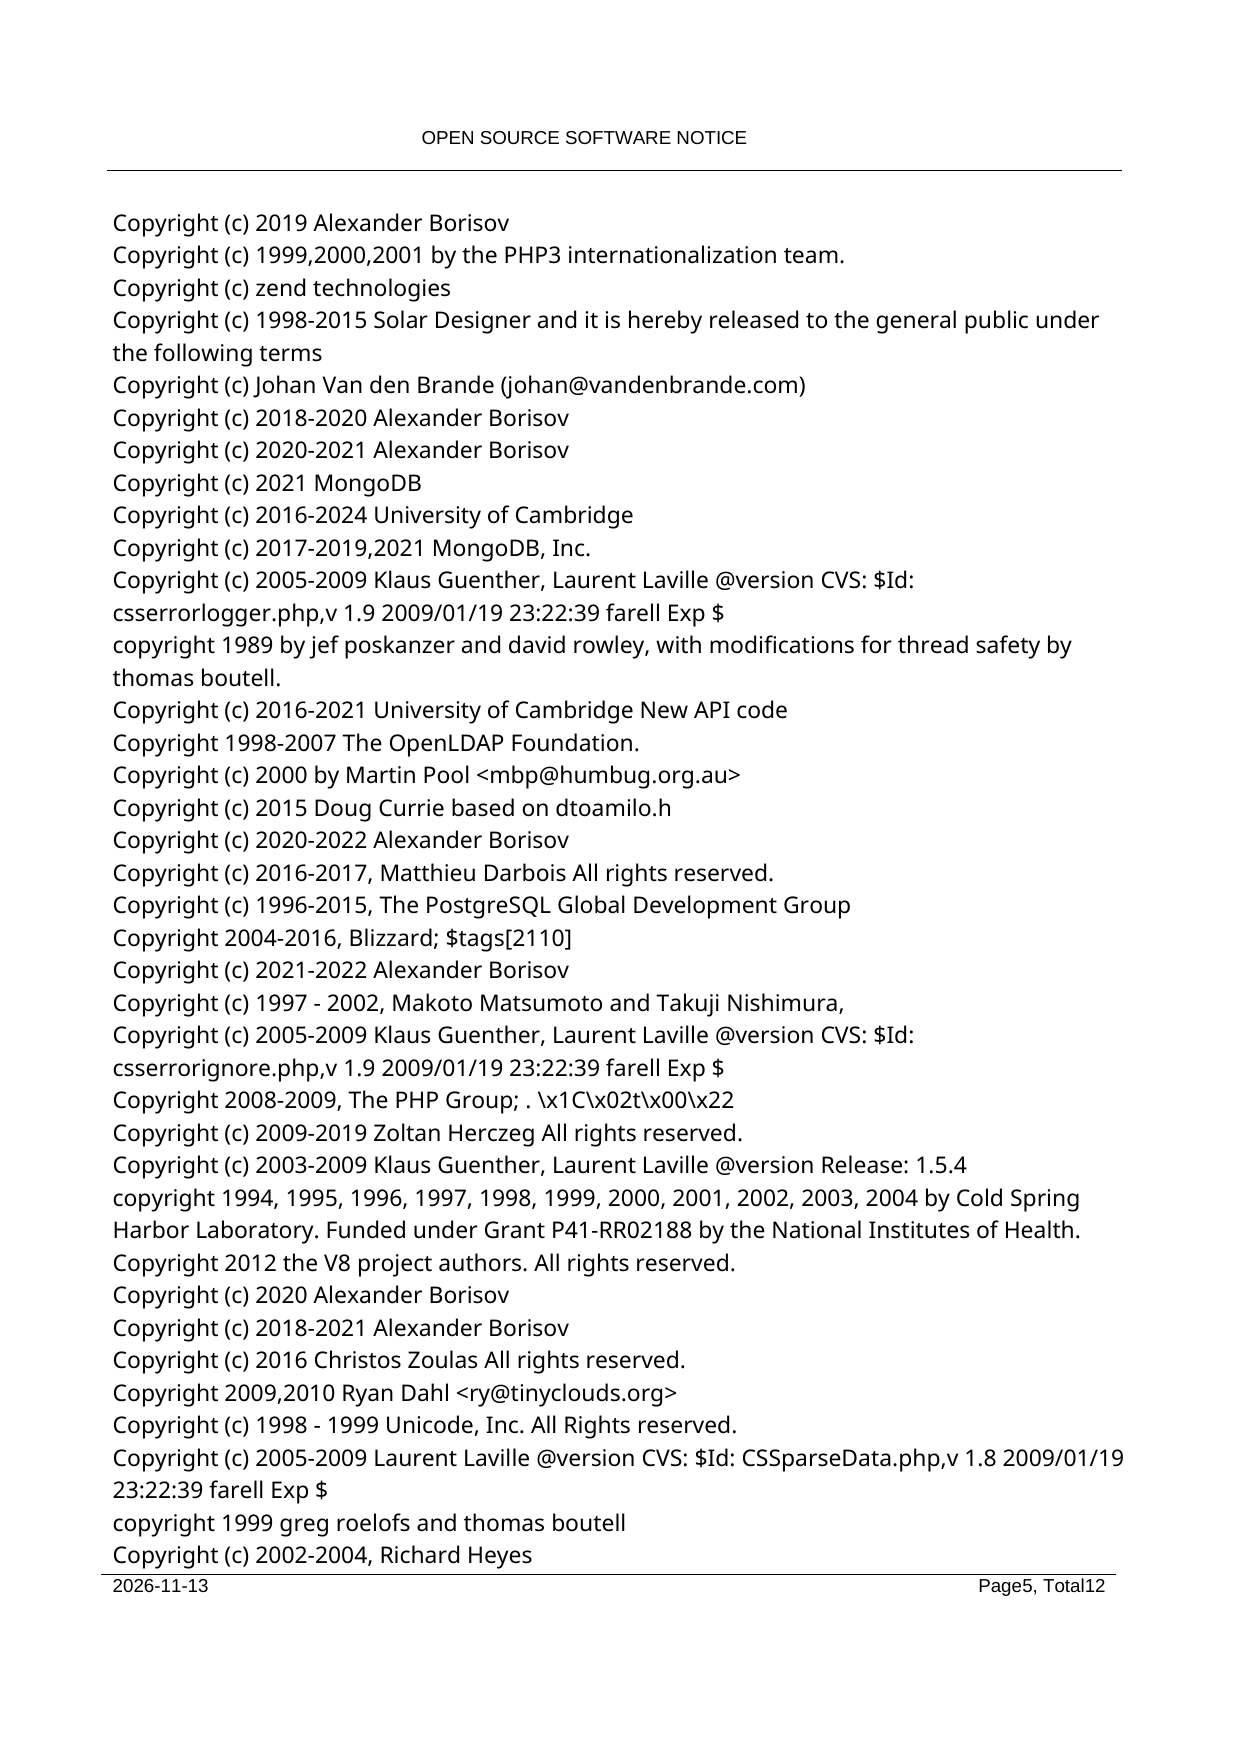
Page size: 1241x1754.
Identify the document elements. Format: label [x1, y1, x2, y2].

text [112, 206, 1128, 1571]
